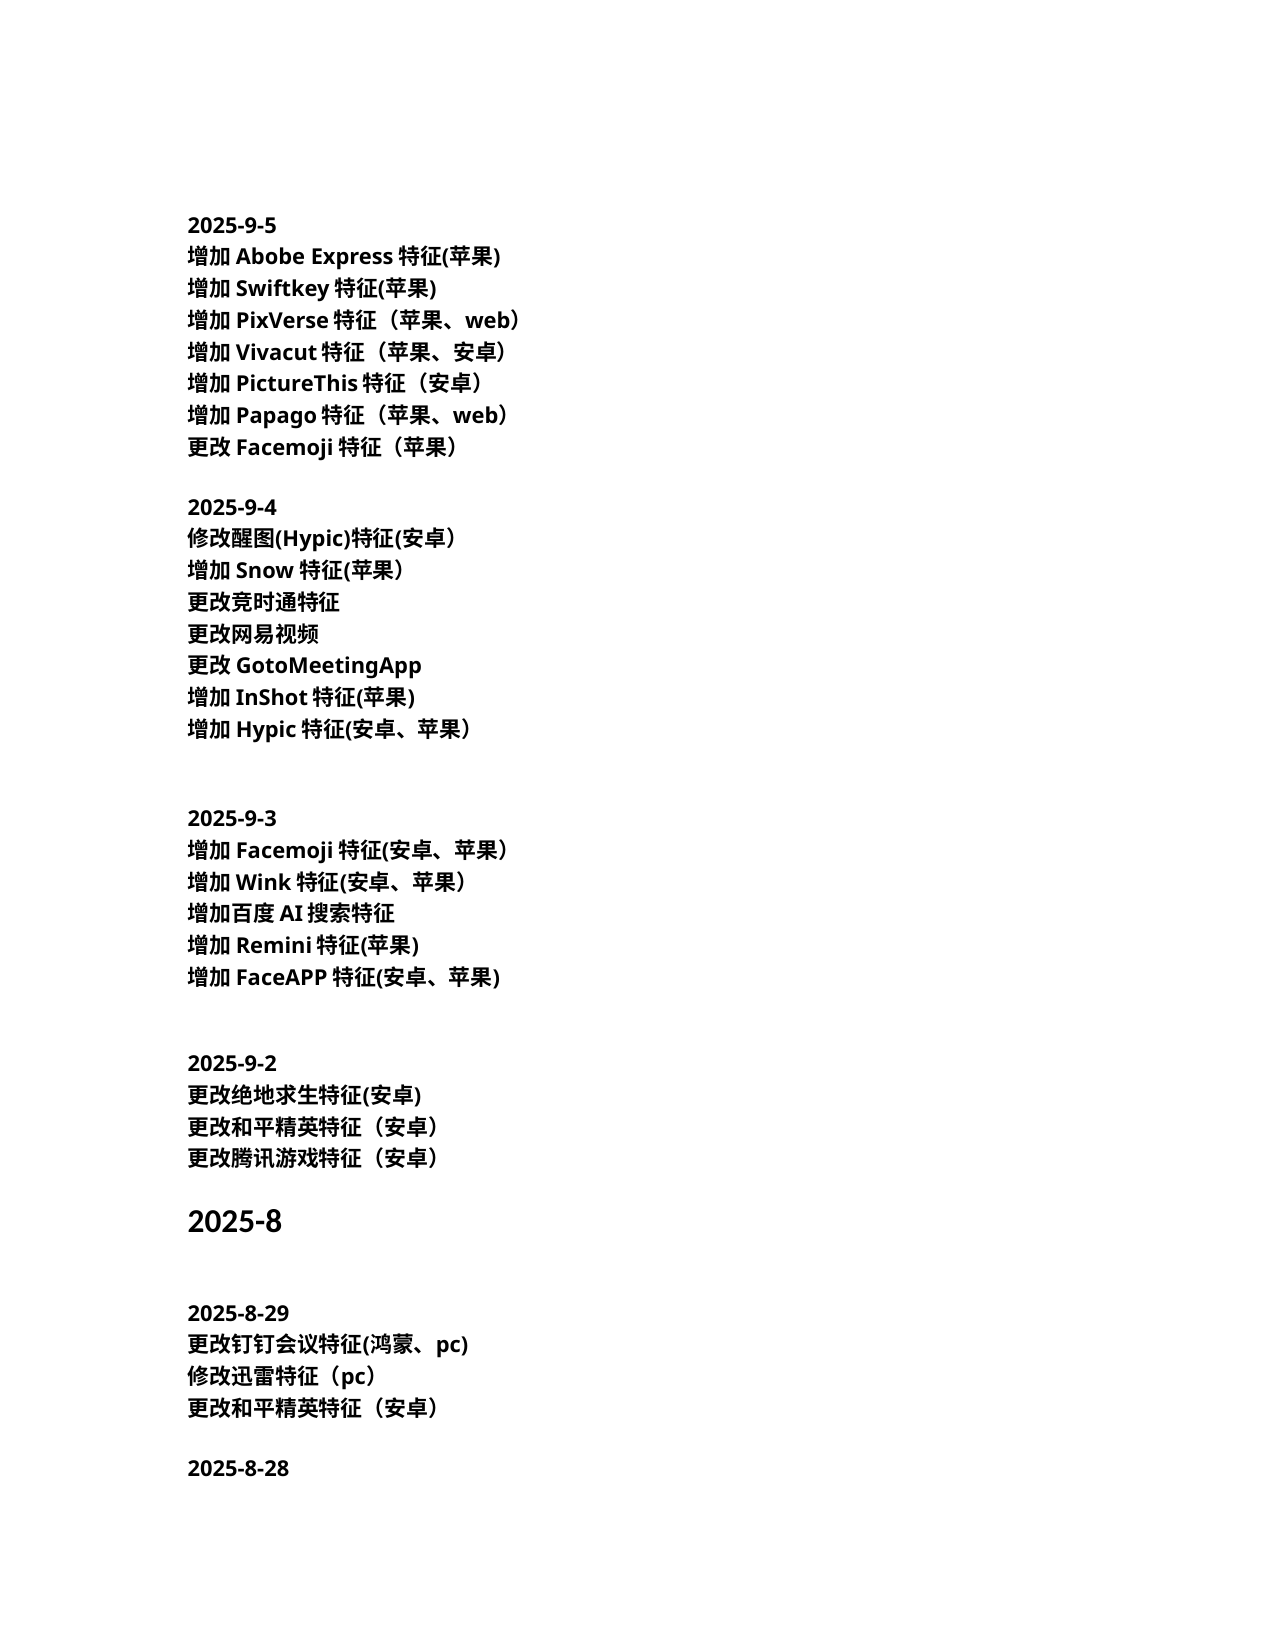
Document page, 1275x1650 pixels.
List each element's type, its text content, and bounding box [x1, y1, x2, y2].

text 增加Remini特征(苹果) [187, 928, 1087, 960]
text 2025-9-2 [187, 1048, 1087, 1078]
text 增加PixVerse特征（苹果、web） [187, 303, 1087, 335]
text 更改腾讯游戏特征（安卓） [187, 1141, 1087, 1173]
text 更改Facemoji特征（苹果） [187, 430, 1087, 462]
text 增加Snow 特征(苹果） [187, 553, 1087, 585]
text 增加Vivacut特征（苹果、安卓） [187, 335, 1087, 366]
text 增加Wink特征(安卓、苹果） [187, 865, 1087, 896]
text 2025-9-4 [187, 492, 1087, 521]
text 更改钉钉会议特征(鸿蒙、pc) [187, 1327, 1087, 1359]
text 增加Hypic特征(安卓、苹果） [187, 712, 1087, 743]
text 增加InShot特征(苹果) [187, 680, 1087, 712]
text 2025-8-28 [187, 1452, 1087, 1482]
subtitle 2025-8 [187, 1200, 1087, 1241]
text 增加Papago特征（苹果、web） [187, 398, 1087, 430]
text 增加百度AI搜索特征 [187, 896, 1087, 928]
text 修改醒图(Hypic)特征(安卓） [187, 521, 1087, 553]
text 更改GotoMeetingApp [187, 648, 1087, 680]
text 修改迅雷特征（pc） [187, 1359, 1087, 1391]
text 更改网易视频 [187, 617, 1087, 648]
text 增加Swiftkey特征(苹果) [187, 271, 1087, 303]
text 更改绝地求生特征(安卓) [187, 1078, 1087, 1110]
text 增加FaceAPP特征(安卓、苹果) [187, 960, 1087, 992]
text 更改和平精英特征（安卓） [187, 1391, 1087, 1423]
text 2025-9-3 [187, 803, 1087, 833]
text 增加Facemoji特征(安卓、苹果） [187, 833, 1087, 865]
text 更改竞时通特征 [187, 585, 1087, 617]
text 增加Abobe Express特征(苹果) [187, 239, 1087, 271]
text 更改和平精英特征（安卓） [187, 1110, 1087, 1141]
text 2025-9-5 [187, 209, 1087, 239]
text 增加PictureThis特征（安卓） [187, 366, 1087, 398]
text 2025-8-29 [187, 1298, 1087, 1327]
